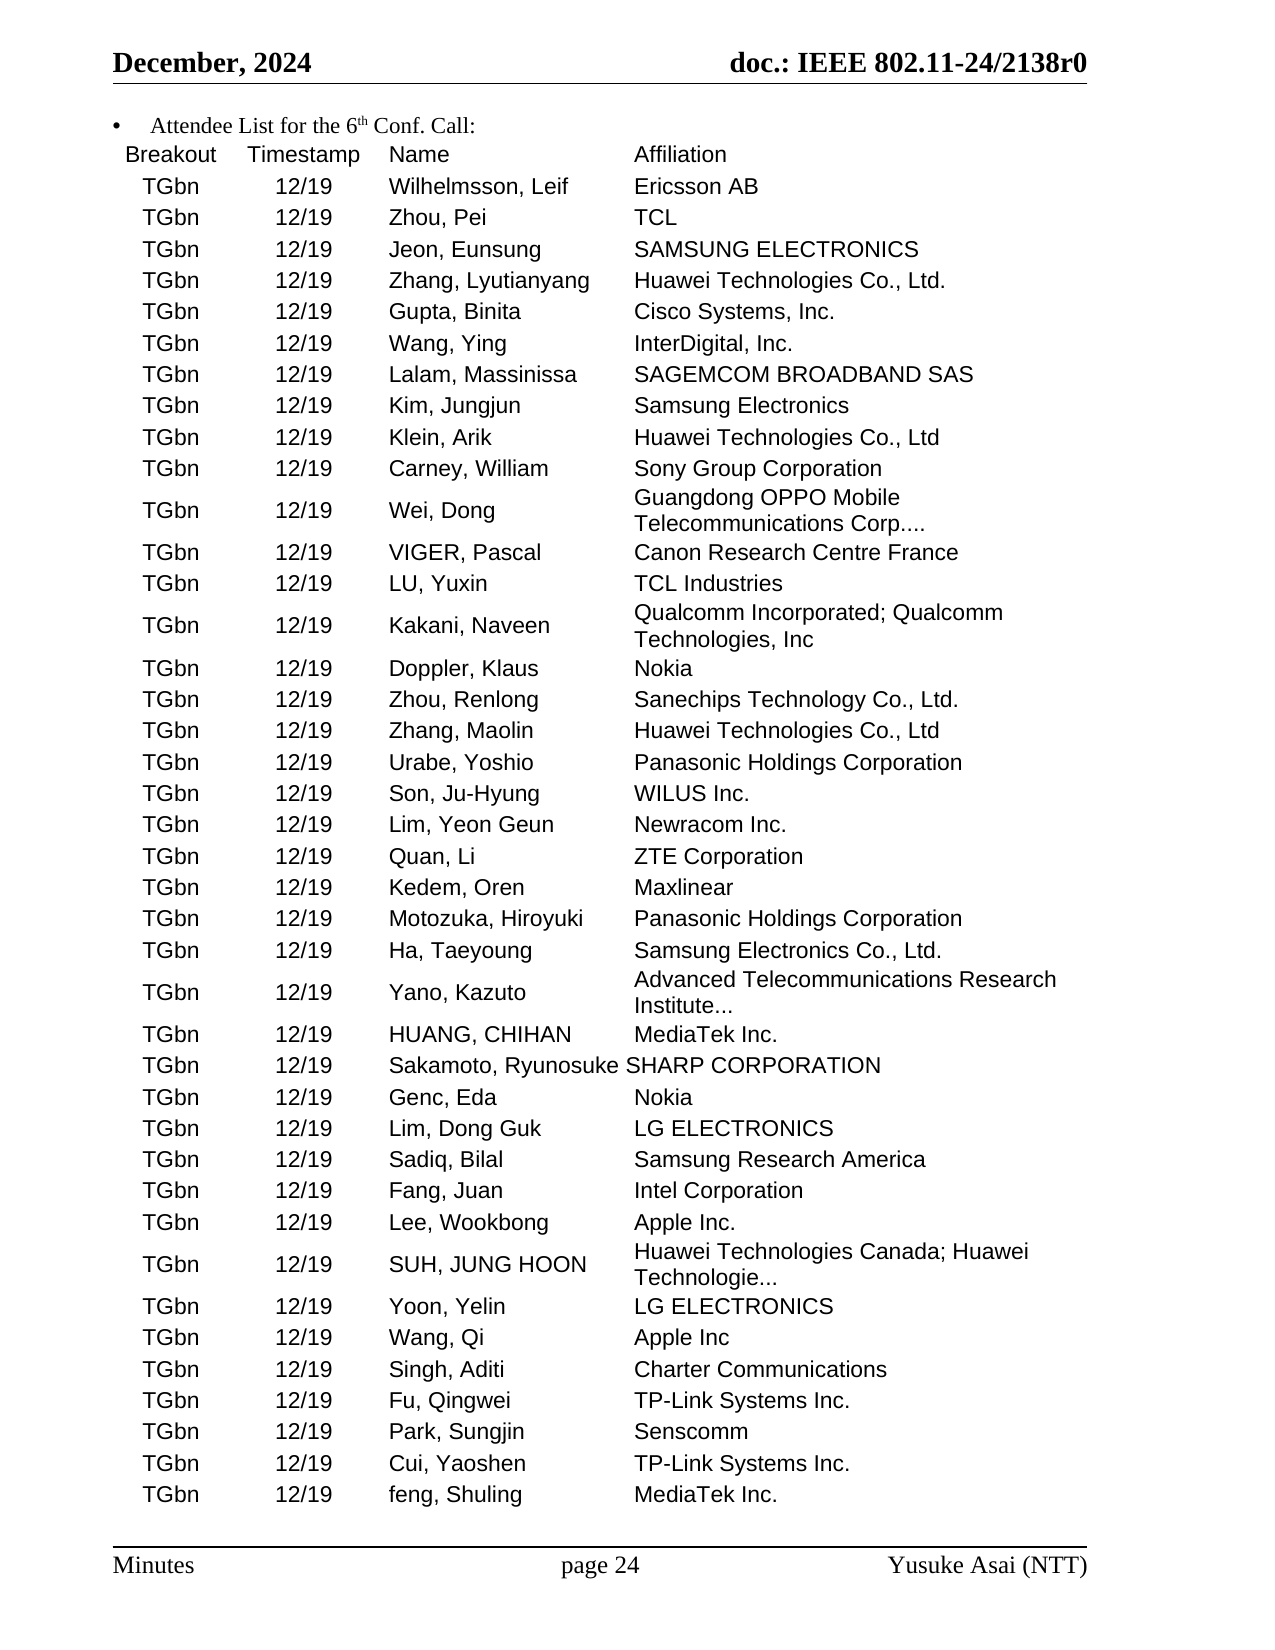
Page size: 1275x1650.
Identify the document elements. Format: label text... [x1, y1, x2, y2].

table_cell 12/19 [229, 1238, 378, 1290]
table_cell TGbn [113, 1447, 229, 1478]
table_cell 12/19 [229, 202, 378, 233]
table_cell TGbn [113, 1175, 229, 1206]
table_cell TGbn [113, 327, 229, 358]
table_cell Canon Research Centre France [624, 537, 1087, 568]
table_cell 12/19 [229, 1385, 378, 1416]
table_cell HUANG, CHIHAN [378, 1018, 624, 1049]
table_cell 12/19 [229, 453, 378, 484]
table_cell TGbn [113, 934, 229, 966]
table_cell TGbn [113, 778, 229, 809]
table_cell TGbn [113, 453, 229, 484]
table_cell TGbn [113, 390, 229, 421]
table_cell TGbn [113, 1206, 229, 1238]
table_cell LG ELECTRONICS [624, 1290, 1087, 1322]
table_cell 12/19 [229, 1479, 378, 1510]
table_cell Fu, Qingwei [378, 1385, 624, 1416]
table_cell 12/19 [229, 652, 378, 683]
table_cell Huawei Technologies Canada; Huawei Technologie... [624, 1238, 1087, 1290]
table_cell 12/19 [229, 966, 378, 1018]
table_cell TGbn [113, 871, 229, 903]
table_header Breakout [113, 139, 229, 170]
table_cell Lim, Yeon Geun [378, 809, 624, 840]
table_cell TGbn [113, 1479, 229, 1510]
table_cell TGbn [113, 1112, 229, 1144]
table_cell 12/19 [229, 1018, 378, 1049]
table_cell 12/19 [229, 903, 378, 934]
table_cell Carney, William [378, 453, 624, 484]
table_cell Kedem, Oren [378, 871, 624, 903]
table_cell Samsung Research America [624, 1144, 1087, 1175]
table_cell Huawei Technologies Co., Ltd. [624, 264, 1087, 296]
table_cell Genc, Eda [378, 1081, 624, 1112]
table_header Affiliation [624, 139, 1087, 170]
table_cell Wang, Qi [378, 1322, 624, 1353]
table_cell Panasonic Holdings Corporation [624, 903, 1087, 934]
table_cell Cui, Yaoshen [378, 1447, 624, 1478]
table_cell TGbn [113, 264, 229, 296]
table_cell Maxlinear [624, 871, 1087, 903]
table_cell Kakani, Naveen [378, 599, 624, 652]
table_cell Apple Inc [624, 1322, 1087, 1353]
table_cell MediaTek Inc. [624, 1479, 1087, 1510]
table_cell Samsung Electronics [624, 390, 1087, 421]
table_cell TGbn [113, 1050, 229, 1081]
table_cell 12/19 [229, 746, 378, 777]
table_cell TGbn [113, 840, 229, 871]
list Attendee List for the 6th Conf. Call: [112, 112, 1087, 139]
table_cell Advanced Telecommunications Research Institute... [624, 966, 1087, 1018]
table_cell TCL [624, 202, 1087, 233]
table_cell InterDigital, Inc. [624, 327, 1087, 358]
table_cell 12/19 [229, 1353, 378, 1384]
table_cell Yoon, Yelin [378, 1290, 624, 1322]
table_cell TGbn [113, 1353, 229, 1384]
table_cell TGbn [113, 296, 229, 327]
table_header Timestamp [229, 139, 378, 170]
table_cell Singh, Aditi [378, 1353, 624, 1384]
table_cell TP-Link Systems Inc. [624, 1385, 1087, 1416]
table_cell 12/19 [229, 809, 378, 840]
table_cell Quan, Li [378, 840, 624, 871]
table_cell Intel Corporation [624, 1175, 1087, 1206]
table_cell Wang, Ying [378, 327, 624, 358]
table_cell 12/19 [229, 1081, 378, 1112]
table_cell Zhou, Renlong [378, 683, 624, 715]
table_cell 12/19 [229, 327, 378, 358]
table_cell TGbn [113, 966, 229, 1018]
table_cell TGbn [113, 715, 229, 746]
table_cell 12/19 [229, 871, 378, 903]
table_cell Park, Sungjin [378, 1416, 624, 1447]
table_cell SAGEMCOM BROADBAND SAS [624, 359, 1087, 390]
table_cell 12/19 [229, 683, 378, 715]
table_cell 12/19 [229, 1416, 378, 1447]
table_cell Fang, Juan [378, 1175, 624, 1206]
table_cell TP-Link Systems Inc. [624, 1447, 1087, 1478]
table_cell VIGER, Pascal [378, 537, 624, 568]
table_cell Gupta, Binita [378, 296, 624, 327]
table_cell TGbn [113, 1018, 229, 1049]
table_header Name [378, 139, 624, 170]
table_cell Ericsson AB [624, 170, 1087, 202]
table_cell TGbn [113, 1081, 229, 1112]
table_cell 12/19 [229, 264, 378, 296]
table_cell Panasonic Holdings Corporation [624, 746, 1087, 777]
table_cell Urabe, Yoshio [378, 746, 624, 777]
table_cell Zhou, Pei [378, 202, 624, 233]
table_cell TGbn [113, 1385, 229, 1416]
table_cell Zhang, Lyutianyang [378, 264, 624, 296]
table_cell Doppler, Klaus [378, 652, 624, 683]
table_cell Huawei Technologies Co., Ltd [624, 715, 1087, 746]
table_cell 12/19 [229, 840, 378, 871]
table_cell TGbn [113, 1238, 229, 1290]
table_cell Samsung Electronics Co., Ltd. [624, 934, 1087, 966]
table_cell 12/19 [229, 1206, 378, 1238]
table_cell Qualcomm Incorporated; Qualcomm Technologies, Inc [624, 599, 1087, 652]
table_cell TGbn [113, 903, 229, 934]
table_cell Yano, Kazuto [378, 966, 624, 1018]
table_cell TGbn [113, 170, 229, 202]
table_cell TGbn [113, 1322, 229, 1353]
table_cell TGbn [113, 599, 229, 652]
table_cell Lalam, Massinissa [378, 359, 624, 390]
table_cell Newracom Inc. [624, 809, 1087, 840]
table_cell 12/19 [229, 170, 378, 202]
table_cell SAMSUNG ELECTRONICS [624, 233, 1087, 264]
table_cell Sadiq, Bilal [378, 1144, 624, 1175]
table_cell 12/19 [229, 359, 378, 390]
table_cell 12/19 [229, 1322, 378, 1353]
table_cell TGbn [113, 202, 229, 233]
table_cell 12/19 [229, 1175, 378, 1206]
table_cell 12/19 [229, 1447, 378, 1478]
table_cell Sony Group Corporation [624, 453, 1087, 484]
table_cell Wei, Dong [378, 484, 624, 537]
table_cell Nokia [624, 652, 1087, 683]
table_cell Klein, Arik [378, 421, 624, 452]
table_cell TGbn [113, 568, 229, 599]
table_cell 12/19 [229, 568, 378, 599]
table_cell 12/19 [229, 484, 378, 537]
table_cell 12/19 [229, 715, 378, 746]
table_cell Motozuka, Hiroyuki [378, 903, 624, 934]
table_cell 12/19 [229, 537, 378, 568]
table_cell 12/19 [229, 1112, 378, 1144]
table_cell 12/19 [229, 296, 378, 327]
table_cell TGbn [113, 1416, 229, 1447]
table_cell Zhang, Maolin [378, 715, 624, 746]
table_cell feng, Shuling [378, 1479, 624, 1510]
table_cell Wilhelmsson, Leif [378, 170, 624, 202]
table_cell TGbn [113, 1290, 229, 1322]
table_cell Lim, Dong Guk [378, 1112, 624, 1144]
table_cell TGbn [113, 359, 229, 390]
table_cell Huawei Technologies Co., Ltd [624, 421, 1087, 452]
table_cell Guangdong OPPO Mobile Telecommunications Corp.... [624, 484, 1087, 537]
table_cell ZTE Corporation [624, 840, 1087, 871]
table_cell TGbn [113, 484, 229, 537]
table_cell Ha, Taeyoung [378, 934, 624, 966]
table_cell Lee, Wookbong [378, 1206, 624, 1238]
table_cell Cisco Systems, Inc. [624, 296, 1087, 327]
table_cell 12/19 [229, 1050, 378, 1081]
table_cell TGbn [113, 1144, 229, 1175]
table_cell TGbn [113, 809, 229, 840]
table_cell TGbn [113, 746, 229, 777]
table_cell MediaTek Inc. [624, 1018, 1087, 1049]
table_cell Nokia [624, 1081, 1087, 1112]
table_cell Jeon, Eunsung [378, 233, 624, 264]
table_cell 12/19 [229, 1290, 378, 1322]
table_cell 12/19 [229, 599, 378, 652]
table_cell Son, Ju-Hyung [378, 778, 624, 809]
table_cell LU, Yuxin [378, 568, 624, 599]
table_cell Charter Communications [624, 1353, 1087, 1384]
table_cell TGbn [113, 421, 229, 452]
table_cell 12/19 [229, 421, 378, 452]
table_cell 12/19 [229, 934, 378, 966]
table_cell LG ELECTRONICS [624, 1112, 1087, 1144]
table_cell Sakamoto, Ryunosuke SHARP CORPORATION [378, 1050, 1087, 1081]
table_cell SUH, JUNG HOON [378, 1238, 624, 1290]
table_cell Sanechips Technology Co., Ltd. [624, 683, 1087, 715]
table_cell TGbn [113, 652, 229, 683]
table_cell Kim, Jungjun [378, 390, 624, 421]
table_cell 12/19 [229, 778, 378, 809]
table_cell 12/19 [229, 233, 378, 264]
table_cell 12/19 [229, 390, 378, 421]
table_cell TGbn [113, 233, 229, 264]
table_cell TCL Industries [624, 568, 1087, 599]
table_cell WILUS Inc. [624, 778, 1087, 809]
table_cell Apple Inc. [624, 1206, 1087, 1238]
table_cell TGbn [113, 537, 229, 568]
table_cell 12/19 [229, 1144, 378, 1175]
table_cell Senscomm [624, 1416, 1087, 1447]
table_cell TGbn [113, 683, 229, 715]
